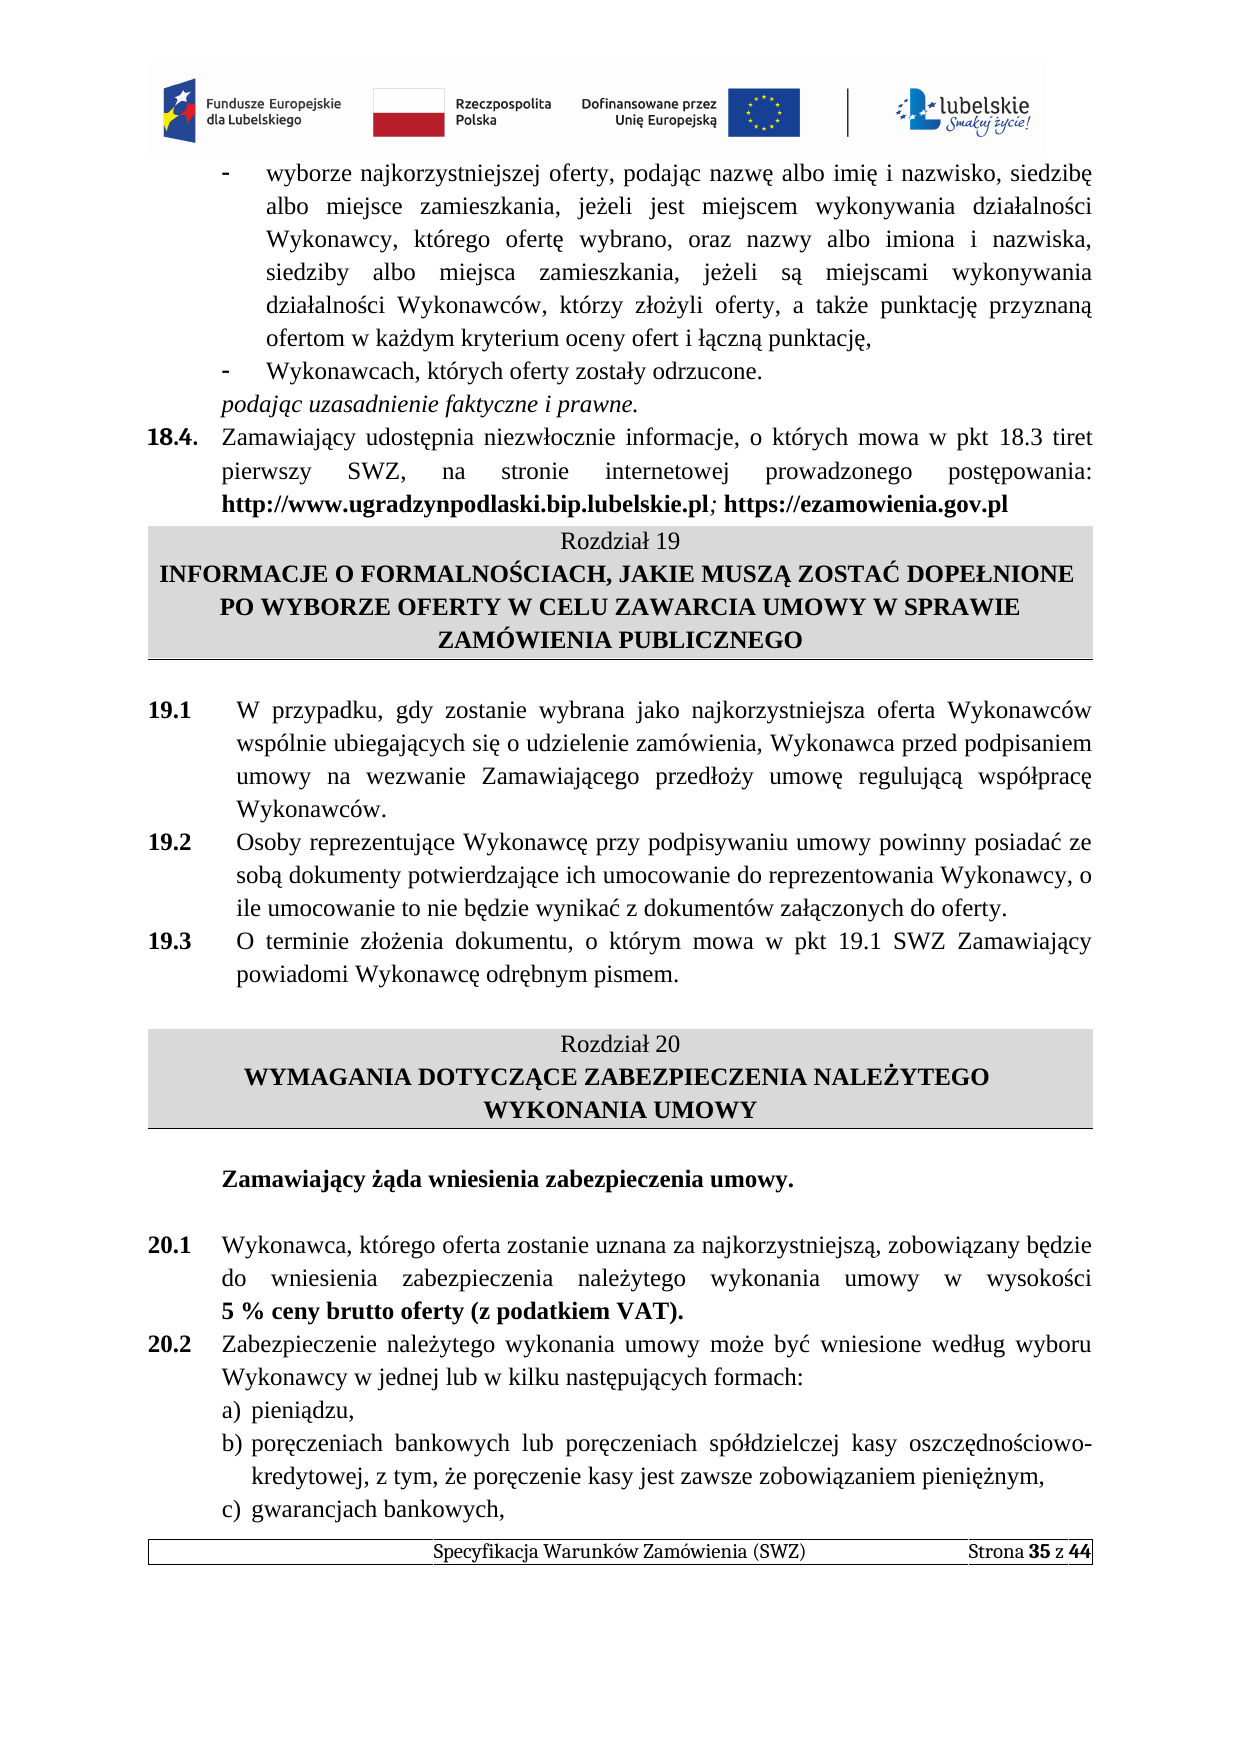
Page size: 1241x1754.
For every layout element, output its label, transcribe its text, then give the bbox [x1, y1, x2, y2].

list Osoby reprezentujące Wykonawcę przy podpisywaniu umowy powinny posiadać ze sobą dokumenty potwierdzające ich umocowanie do reprezentowania Wykonawcy, o ile umocowanie to nie będzie wynikać z dokumentów załączonych do oferty. [148, 827, 1093, 922]
list Wykonawca, którego oferta zostanie uznana za najkorzystniejszą, zobowiązany będzie do wniesienia zabezpieczenia należytego wykonania umowy w wysokości 5 % ceny brutto oferty (z podatkiem VAT). [148, 1230, 1093, 1325]
list gwarancjach bankowych, [222, 1494, 1093, 1523]
list wyborze najkorzystniejszej oferty, podając nazwę albo imię i nazwisko, siedzibę albo miejsce zamieszkania, jeżeli jest miejscem wykonywania działalności Wykonawcy, którego ofertę wybrano, oraz nazwy albo imiona i nazwiska, siedziby albo miejsca zamieszkania, jeżeli są miejscami wykonywania działalności Wykonawców, którzy złożyli oferty, a także punktację przyznaną ofertom w każdym kryterium oceny ofert i łączną punktację, [221, 158, 1093, 352]
table_header Rozdział 20 WYMAGANIA DOTYCZĄCE ZABEZPIECZENIA NALEŻYTEGO WYKONANIA UMOWY [148, 1029, 1093, 1128]
list Wykonawcach, których oferty zostały odrzucone. [221, 356, 1093, 385]
list podając uzasadnienie faktyczne i prawne. [148, 389, 1093, 418]
list Zabezpieczenie należytego wykonania umowy może być wniesione według wyboru Wykonawcy w jednej lub w kilku następujących formach: [148, 1329, 1093, 1391]
table_header Rozdział 19 INFORMACJE O FORMALNOŚCIACH, JAKIE MUSZĄ ZOSTAĆ DOPEŁNIONE PO WYBORZE OFERTY W CELU ZAWARCIA UMOWY W SPRAWIE ZAMÓWIENIA PUBLICZNEGO [148, 526, 1093, 658]
picture [147, 62, 1047, 159]
list Zamawiający żąda wniesienia zabezpieczenia umowy. [221, 1164, 1093, 1193]
list pieniądzu, [222, 1395, 1093, 1424]
list W przypadku, gdy zostanie wybrana jako najkorzystniejsza oferta Wykonawców wspólnie ubiegających się o udzielenie zamówienia, Wykonawca przed podpisaniem umowy na wezwanie Zamawiającego przedłoży umowę regulującą współpracę Wykonawców. [148, 695, 1093, 822]
list O terminie złożenia dokumentu, o którym mowa w pkt 19.1 SWZ Zamawiający powiadomi Wykonawcę odrębnym pismem. [148, 926, 1093, 988]
list poręczeniach bankowych lub poręczeniach spółdzielczej kasy oszczędnościowo-kredytowej, z tym, że poręczenie kasy jest zawsze zobowiązaniem pieniężnym, [222, 1428, 1093, 1490]
list Zamawiający udostępnia niezwłocznie informacje, o których mowa w pkt 18.3 tiret pierwszy SWZ, na stronie internetowej prowadzonego postępowania: http://www.ugradzynpodlaski.bip.lubelskie.pl; https://ezamowienia.gov.pl [148, 422, 1093, 518]
